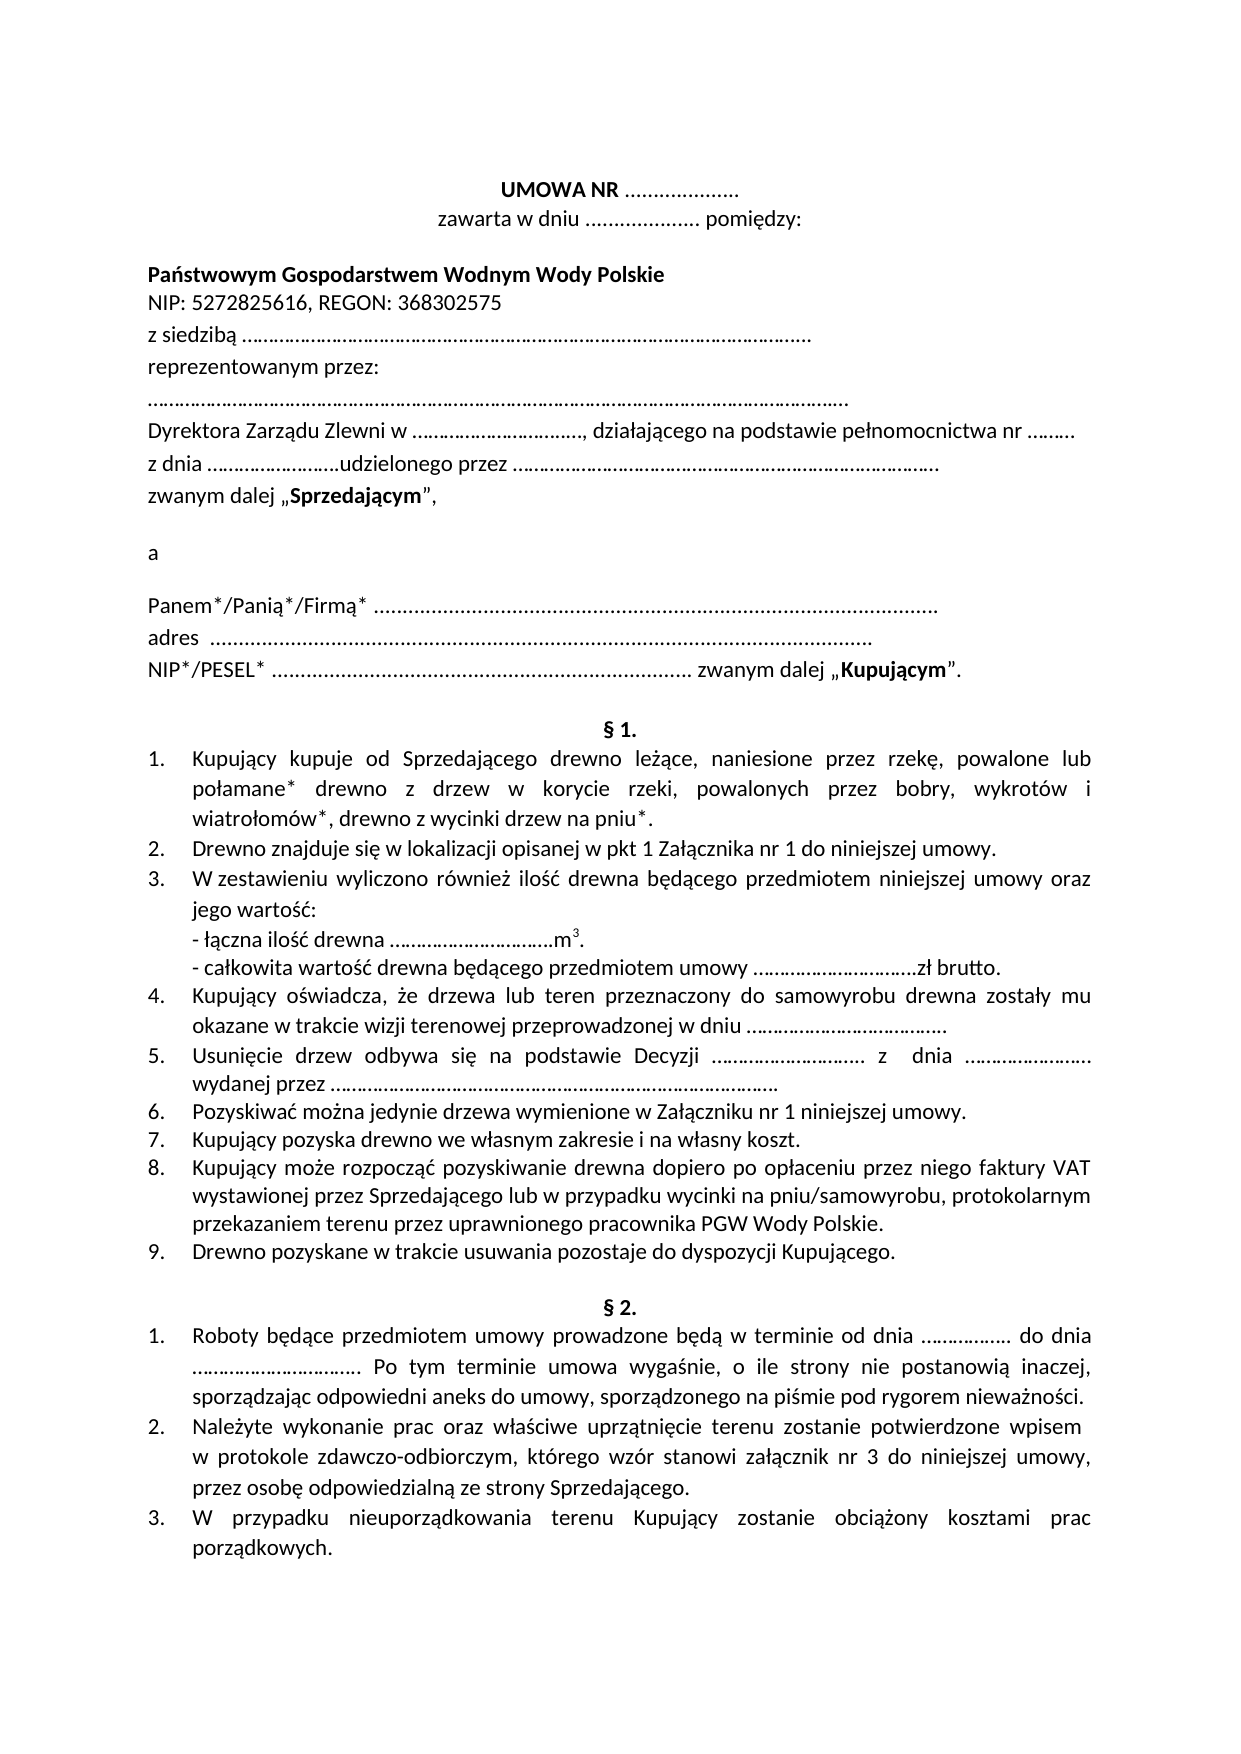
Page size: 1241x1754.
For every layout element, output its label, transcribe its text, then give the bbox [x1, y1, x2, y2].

text zawarta w dniu .................... pomiędzy: [148, 204, 1093, 232]
list Drewno znajduje się w lokalizacji opisanej w pkt 1 Załącznika nr 1 do niniejszej umowy. [148, 834, 1093, 862]
list - całkowita wartość drewna będącego przedmiotem umowy ………………………….zł brutto. [192, 953, 1093, 981]
list 6. Pozyskiwać można jedynie drzewa wymienione w Załączniku nr 1 niniejszej umowy. [148, 1097, 1093, 1125]
text Panem*/Panią*/Firmą* .................................................................................................. [148, 591, 1093, 619]
list Kupujący oświadcza, że drzewa lub teren przeznaczony do samowyrobu drewna zostały mu okazane w trakcie wizji terenowej przeprowadzonej w dniu ……………………………….. [148, 981, 1093, 1039]
text ………………………………………………………………………………………………………………….… [148, 384, 1093, 412]
list 7. Kupujący pozyska drewno we własnym zakresie i na własny koszt. [148, 1125, 1093, 1153]
text Państwowym Gospodarstwem Wodnym Wody Polskie [148, 260, 1093, 288]
text NIP*/PESEL* ......................................................................... zwanym dalej „Kupującym”. [148, 655, 1093, 683]
text adres ................................................................................................................... [148, 623, 1093, 651]
text § 1. [148, 716, 1093, 744]
list W zestawieniu wyliczono również ilość drewna będącego przedmiotem niniejszej umowy oraz jego wartość: [148, 864, 1093, 923]
list 9. Drewno pozyskane w trakcie usuwania pozostaje do dyspozycji Kupującego. [148, 1237, 1093, 1266]
list 5. Usunięcie drzew odbywa się na podstawie Decyzji ……………………….. z dnia …………………… wydanej przez …………………………………………………………………………. [148, 1041, 1093, 1097]
text zwanym dalej „Sprzedającym”, [148, 481, 1093, 509]
text § 2. [148, 1293, 1093, 1322]
text Dyrektora Zarządu Zlewni w ………………………..…, działającego na podstawie pełnomocnictwa nr ……… [148, 416, 1093, 444]
list Kupujący kupuje od Sprzedającego drewno leżące, naniesione przez rzekę, powalone lub połamane* drewno z drzew w korycie rzeki, powalonych przez bobry, wykrotów i wiatrołomów*, drewno z wycinki drzew na pniu*. [148, 744, 1093, 832]
list W przypadku nieuporządkowania terenu Kupujący zostanie obciążony kosztami prac porządkowych. [148, 1503, 1093, 1561]
text NIP: 5272825616, REGON: 368302575 z siedzibą ……………………………………………………………………………………………... [148, 288, 1093, 348]
text a [148, 538, 1093, 566]
list Roboty będące przedmiotem umowy prowadzone będą w terminie od dnia …………….. do dnia ………………………….. Po tym terminie umowa wygaśnie, o ile strony nie postanowią inaczej, sporządzając odpowiedni aneks do umowy, sporządzonego na piśmie pod rygorem nieważności. [148, 1322, 1093, 1410]
list 8. Kupujący może rozpocząć pozyskiwanie drewna dopiero po opłaceniu przez niego faktury VAT wystawionej przez Sprzedającego lub w przypadku wycinki na pniu/samowyrobu, protokolarnym przekazaniem terenu przez uprawnionego pracownika PGW Wody Polskie. [148, 1153, 1093, 1237]
list - łączna ilość drewna ………………………….m3. [192, 925, 1093, 953]
list Należyte wykonanie prac oraz właściwe uprzątnięcie terenu zostanie potwierdzone wpisem w protokole zdawczo-odbiorczym, którego wzór stanowi załącznik nr 3 do niniejszej umowy, przez osobę odpowiedzialną ze strony Sprzedającego. [148, 1412, 1093, 1501]
text z dnia …………………….udzielonego przez ……………………………………………………………………… [148, 449, 1093, 477]
text UMOWA NR .................... [148, 176, 1093, 204]
text reprezentowanym przez: [148, 352, 1093, 380]
